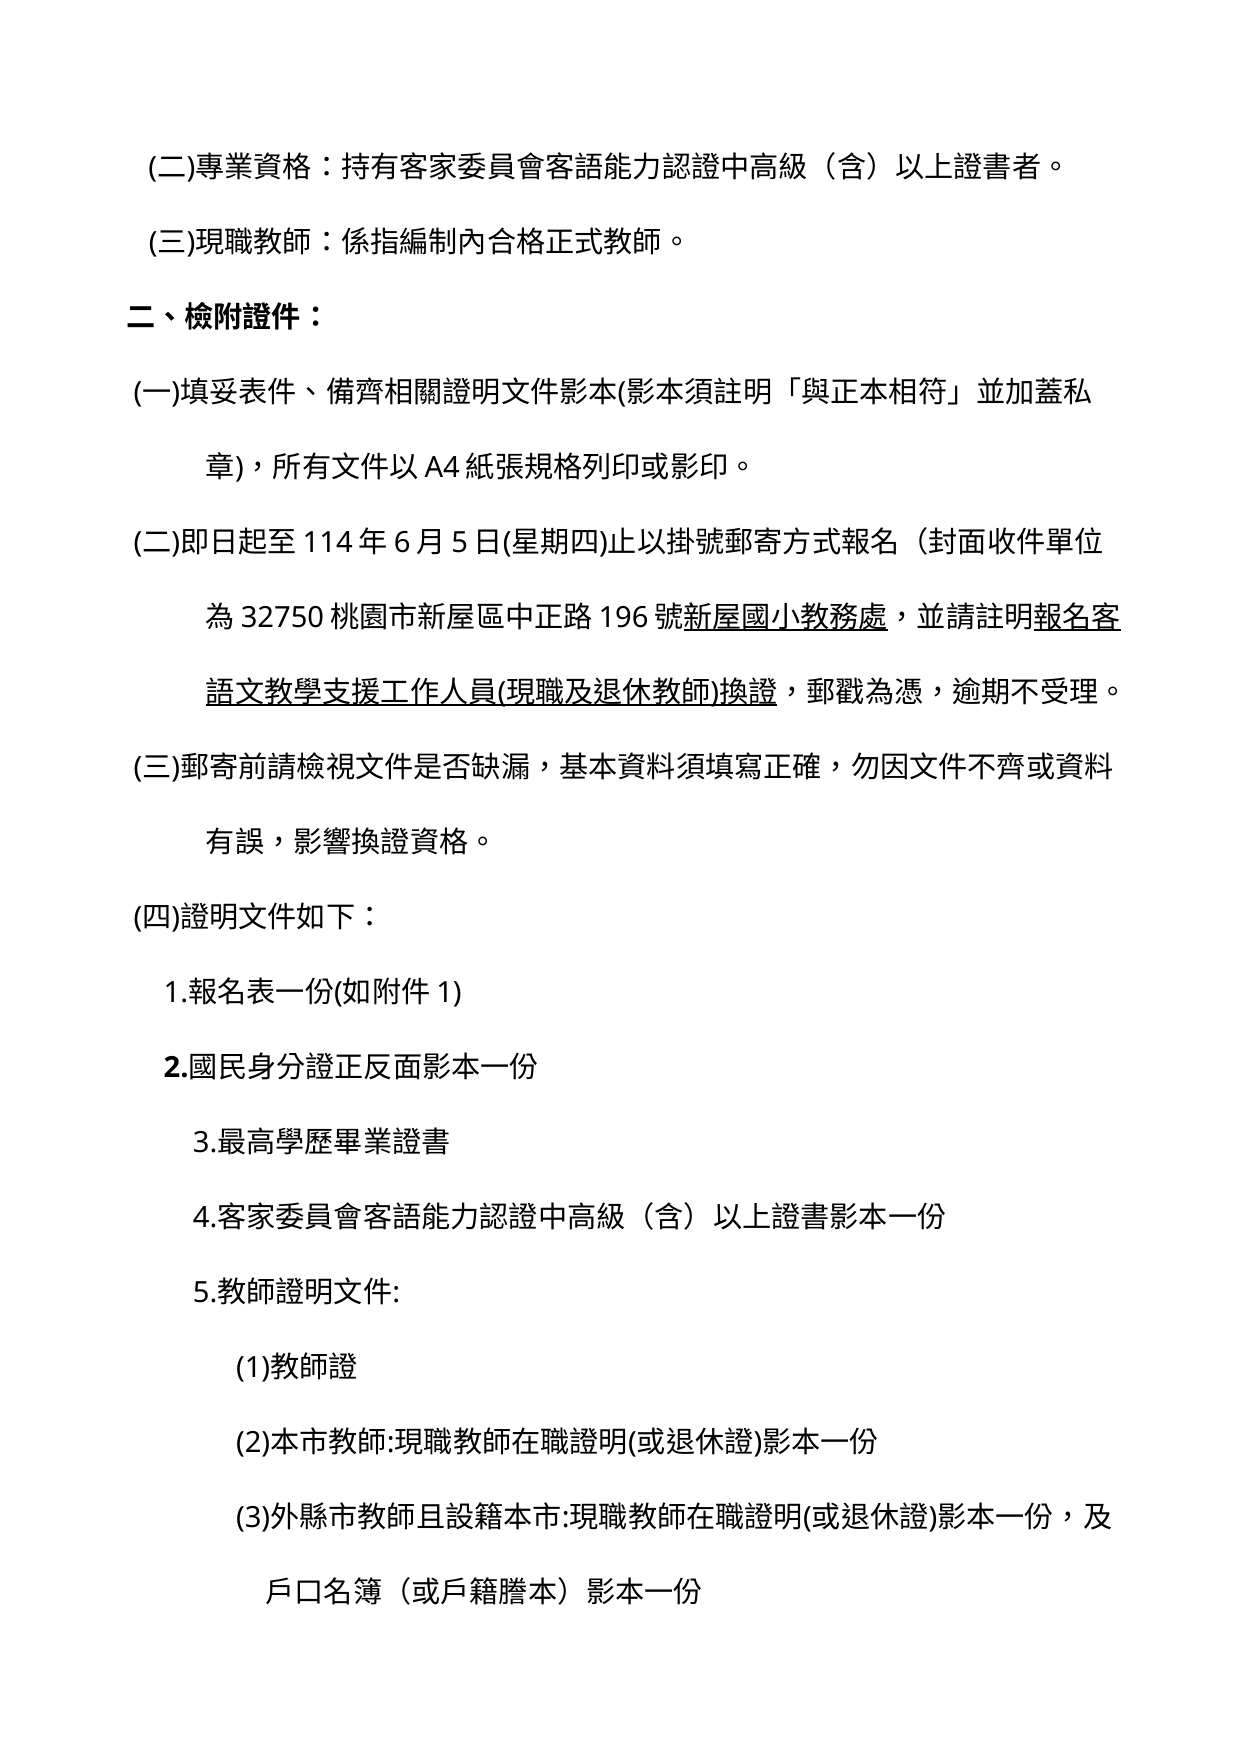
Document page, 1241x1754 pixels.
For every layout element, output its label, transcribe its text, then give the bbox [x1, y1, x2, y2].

text (三)郵寄前請檢視文件是否缺漏，基本資料須填寫正確，勿因文件不齊或資料有誤，影響換證資格。 [118, 727, 1122, 877]
text (二)專業資格：持有客家委員會客語能力認證中高級（含）以上證書者。 [118, 127, 1122, 202]
text 2.國民身分證正反面影本一份 [118, 1027, 1122, 1102]
text (三)現職教師：係指編制內合格正式教師。 [118, 202, 1122, 277]
text (一)填妥表件、備齊相關證明文件影本(影本須註明「與正本相符」並加蓋私章)，所有文件以A4紙張規格列印或影印。 [118, 352, 1122, 502]
text (二)即日起至114年6月5日(星期四)止以掛號郵寄方式報名（封面收件單位為32750桃園市新屋區中正路196號新屋國小教務處，並請註明報名客語文教學支援工作人員(現職及退休教師)換證，郵戳為憑，逾期不受理。 [118, 502, 1122, 727]
text 3.最高學歷畢業證書 [177, 1102, 1122, 1177]
text (2)本市教師:現職教師在職證明(或退休證)影本一份 [236, 1402, 1122, 1477]
text 二、檢附證件： [118, 277, 1122, 352]
text 5.教師證明文件: [177, 1252, 1122, 1327]
text (3)外縣市教師且設籍本市:現職教師在職證明(或退休證)影本一份，及戶口名簿（或戶籍謄本）影本一份 [236, 1477, 1122, 1627]
text (四)證明文件如下： [118, 877, 1122, 952]
text (1)教師證 [236, 1327, 1122, 1402]
text 4.客家委員會客語能力認證中高級（含）以上證書影本一份 [177, 1177, 1122, 1252]
text 1.報名表一份(如附件1) [118, 952, 1122, 1027]
